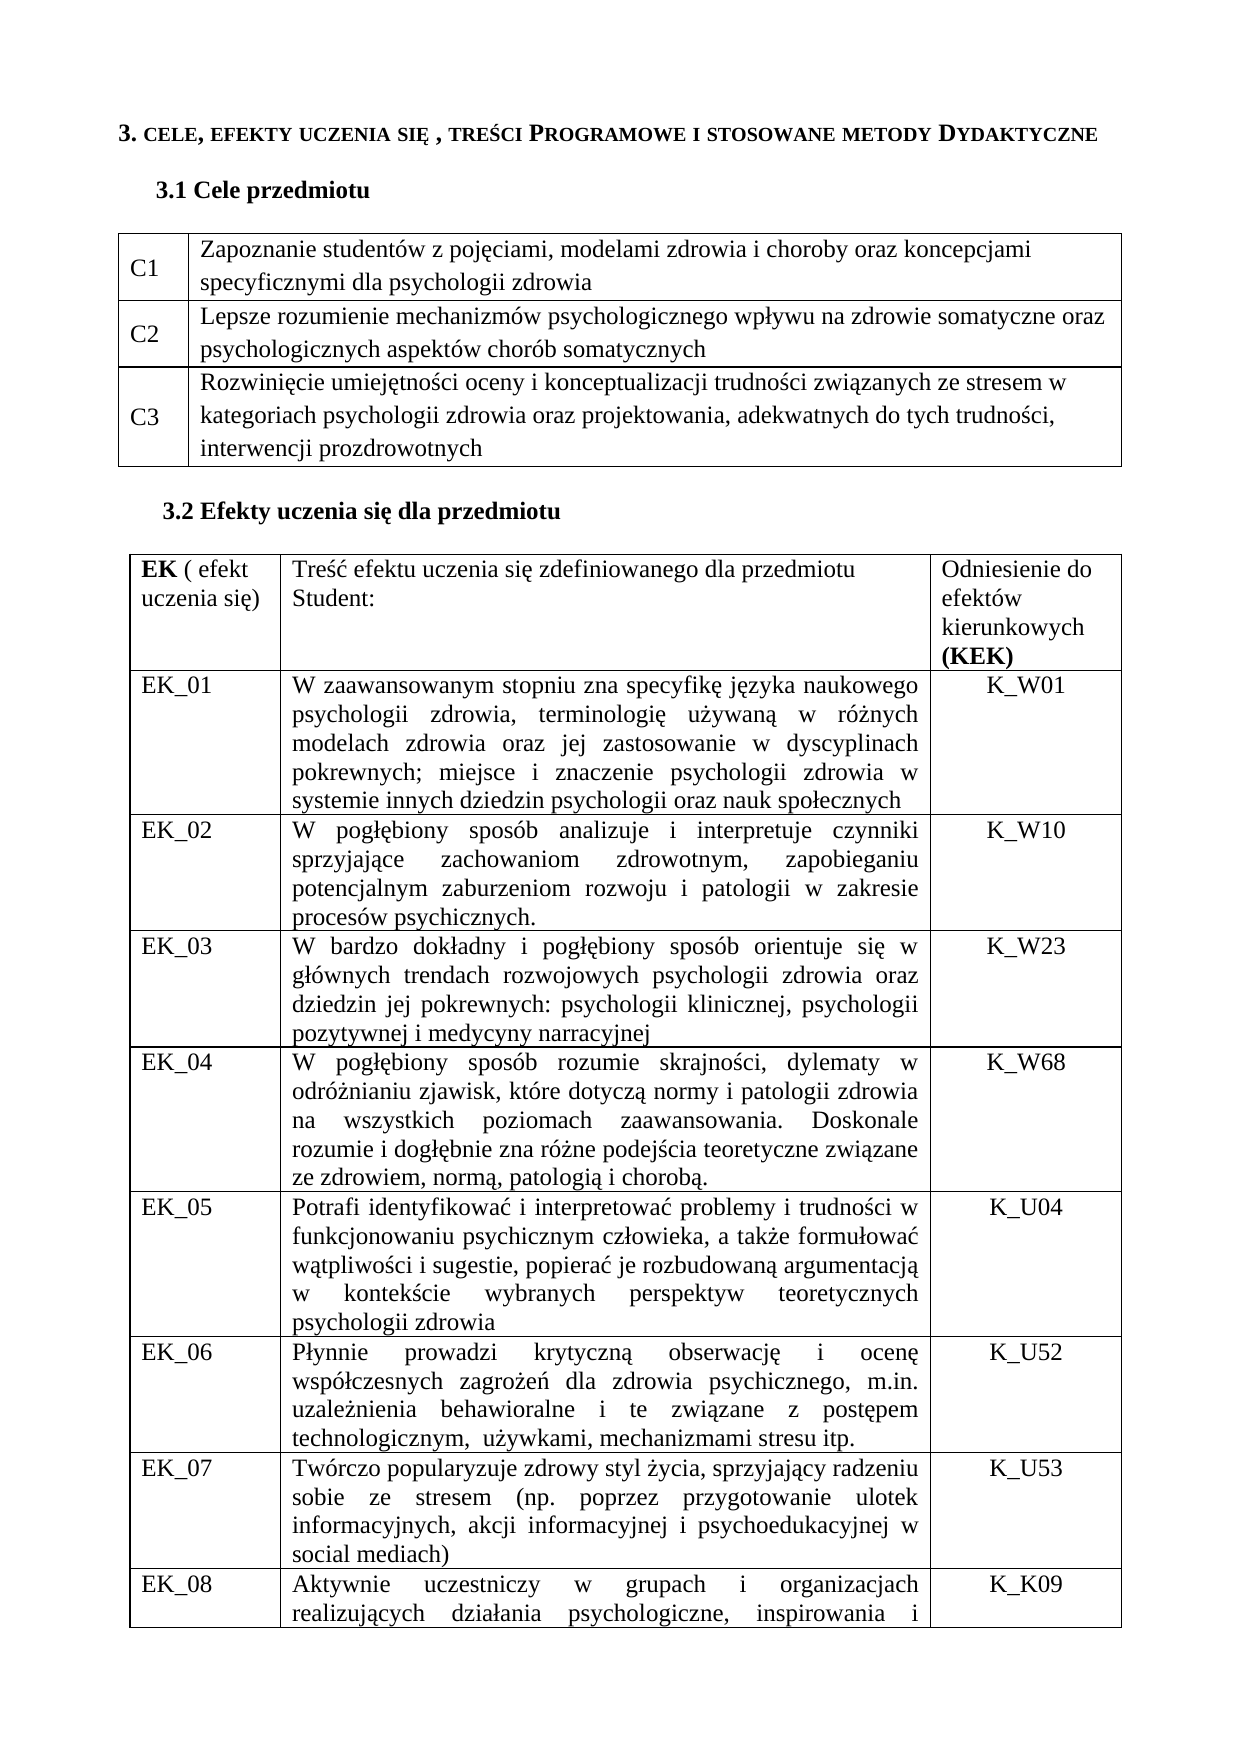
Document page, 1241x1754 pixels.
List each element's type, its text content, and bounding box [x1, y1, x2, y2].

text 3. cele, efekty uczenia się , treści Programowe i stosowane metody Dydaktyczne [118, 118, 1122, 147]
table_cell K_W01 [931, 671, 1121, 814]
table_cell W pogłębiony sposób rozumie skrajności, dylematy w odróżnianiu zjawisk, które dotyczą normy i patologii zdrowia na wszystkich poziomach zaawansowania. Doskonale rozumie i dogłębnie zna różne podejścia teoretyczne związane ze zdrowiem, normą, patologią i chorobą. [281, 1048, 930, 1191]
table_cell W pogłębiony sposób analizuje i interpretuje czynniki sprzyjające zachowaniom zdrowotnym, zapobieganiu potencjalnym zaburzeniom rozwoju i patologii w zakresie procesów psychicznych. [281, 815, 930, 930]
table_cell K_K09 [931, 1569, 1121, 1627]
table_header Treść efektu uczenia się zdefiniowanego dla przedmiotu Student: [281, 555, 930, 669]
text 3.2 Efekty uczenia się dla przedmiotu [162, 496, 1122, 525]
table_cell C3 [119, 368, 188, 466]
table_cell Lepsze rozumienie mechanizmów psychologicznego wpływu na zdrowie somatyczne oraz psychologicznych aspektów chorób somatycznych [189, 301, 1121, 366]
table_cell K_W23 [931, 931, 1121, 1046]
table_cell EK_05 [131, 1192, 280, 1336]
table_header Odniesienie do efektów kierunkowych (KEK) [931, 555, 1121, 669]
table_cell EK_03 [131, 931, 280, 1046]
table_cell Rozwinięcie umiejętności oceny i konceptualizacji trudności związanych ze stresem w kategoriach psychologii zdrowia oraz projektowania, adekwatnych do tych trudności, interwencji prozdrowotnych [189, 368, 1121, 466]
table_cell K_U52 [931, 1337, 1121, 1452]
table_cell K_W10 [931, 815, 1121, 930]
table_cell Twórczo popularyzuje zdrowy styl życia, sprzyjający radzeniu sobie ze stresem (np. poprzez przygotowanie ulotek informacyjnych, akcji informacyjnej i psychoedukacyjnej w social mediach) [281, 1453, 930, 1568]
table_cell EK_08 [131, 1569, 280, 1627]
table_cell Potrafi identyfikować i interpretować problemy i trudności w funkcjonowaniu psychicznym człowieka, a także formułować wątpliwości i sugestie, popierać je rozbudowaną argumentacją w kontekście wybranych perspektyw teoretycznych psychologii zdrowia [281, 1192, 930, 1336]
table_cell K_U53 [931, 1453, 1121, 1568]
table_cell Płynnie prowadzi krytyczną obserwację i ocenę współczesnych zagrożeń dla zdrowia psychicznego, m.in. uzależnienia behawioralne i te związane z postępem technologicznym, używkami, mechanizmami stresu itp. [281, 1337, 930, 1452]
table_cell EK_01 [131, 671, 280, 814]
table_cell W zaawansowanym stopniu zna specyfikę języka naukowego psychologii zdrowia, terminologię używaną w różnych modelach zdrowia oraz jej zastosowanie w dyscyplinach pokrewnych; miejsce i znaczenie psychologii zdrowia w systemie innych dziedzin psychologii oraz nauk społecznych [281, 671, 930, 814]
table_cell W bardzo dokładny i pogłębiony sposób orientuje się w głównych trendach rozwojowych psychologii zdrowia oraz dziedzin jej pokrewnych: psychologii klinicznej, psychologii pozytywnej i medycyny narracyjnej [281, 931, 930, 1046]
table_header EK ( efekt uczenia się) [131, 555, 280, 669]
table_cell EK_07 [131, 1453, 280, 1568]
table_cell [281, 1569, 930, 1627]
table_cell C2 [119, 301, 188, 366]
table_header Zapoznanie studentów z pojęciami, modelami zdrowia i choroby oraz koncepcjami specyficznymi dla psychologii zdrowia [189, 234, 1121, 300]
table_cell EK_02 [131, 815, 280, 930]
table_cell EK_04 [131, 1048, 280, 1191]
table_cell K_W68 [931, 1048, 1121, 1191]
table_header C1 [119, 234, 188, 300]
text 3.1 Cele przedmiotu [156, 176, 1122, 204]
table_cell EK_06 [131, 1337, 280, 1452]
table_cell K_U04 [931, 1192, 1121, 1336]
